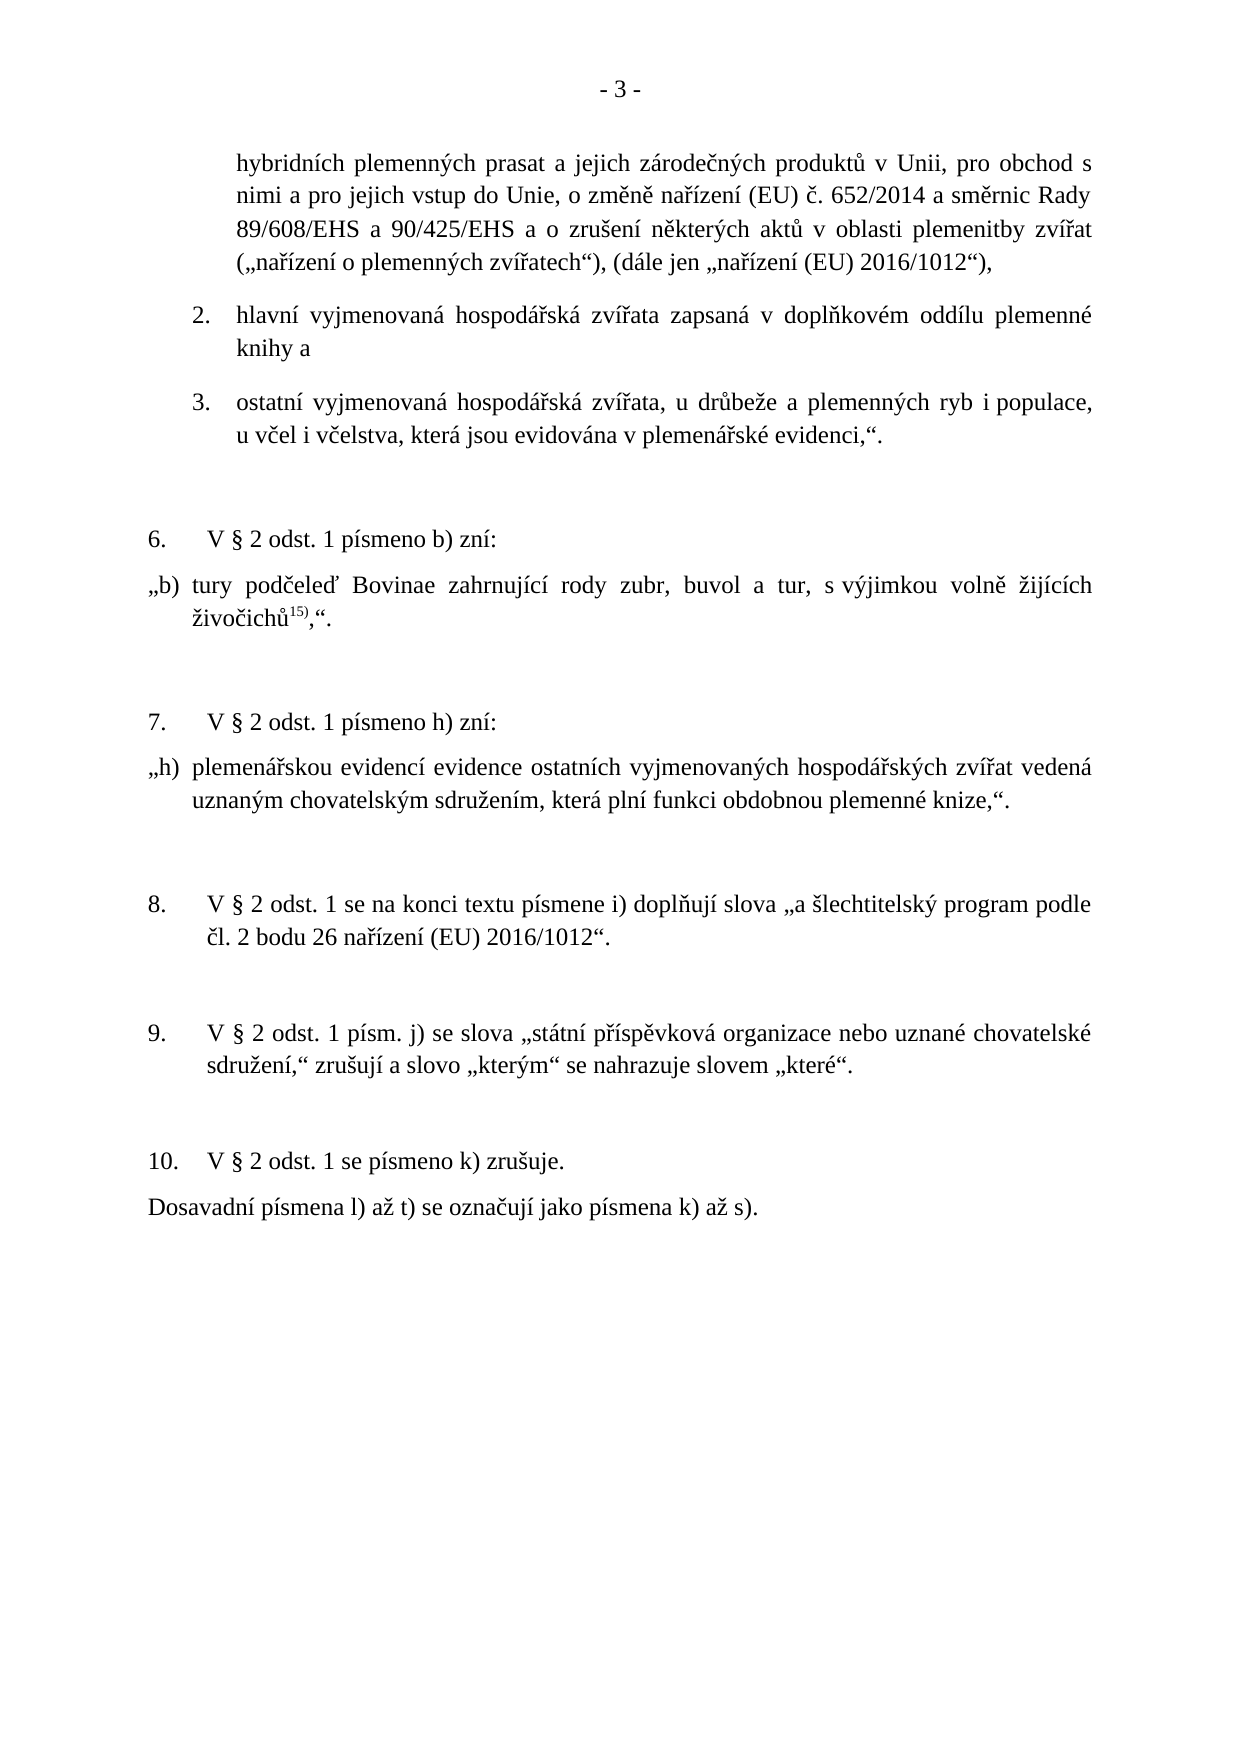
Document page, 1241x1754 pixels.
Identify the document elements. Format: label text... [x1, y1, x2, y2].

text V § 2 odst. 1 písmeno b) zní: [148, 524, 1093, 553]
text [192, 148, 1093, 275]
text Dosavadní písmena l) až t) se označují jako písmena k) až s). [148, 1192, 1093, 1220]
text V § 2 odst. 1 se na konci textu písmene i) doplňují slova „a šlechtitelský program podle čl. 2 bodu 26 nařízení (EU) 2016/1012“. [148, 889, 1093, 951]
text ostatní vyjmenovaná hospodářská zvířata, u drůbeže a plemenných ryb i populace, u včel i včelstva, která jsou evidována v plemenářské evidenci,“. [192, 387, 1093, 449]
text „b) tury podčeleď Bovinae zahrnující rody zubr, buvol a tur, s výjimkou volně žijících živočichů15),“. [148, 570, 1093, 632]
text V § 2 odst. 1 se písmeno k) zrušuje. [148, 1146, 1093, 1175]
text hlavní vyjmenovaná hospodářská zvířata zapsaná v doplňkovém oddílu plemenné knihy a [192, 301, 1093, 362]
text V § 2 odst. 1 písmeno h) zní: [148, 707, 1093, 735]
text V § 2 odst. 1 písm. j) se slova „státní příspěvková organizace nebo uznané chovatelské sdružení,“ zrušují a slovo „kterým“ se nahrazuje slovem „které“. [148, 1018, 1093, 1079]
text „h) plemenářskou evidencí evidence ostatních vyjmenovaných hospodářských zvířat vedená uznaným chovatelským sdružením, která plní funkci obdobnou plemenné knize,“. [148, 752, 1093, 814]
